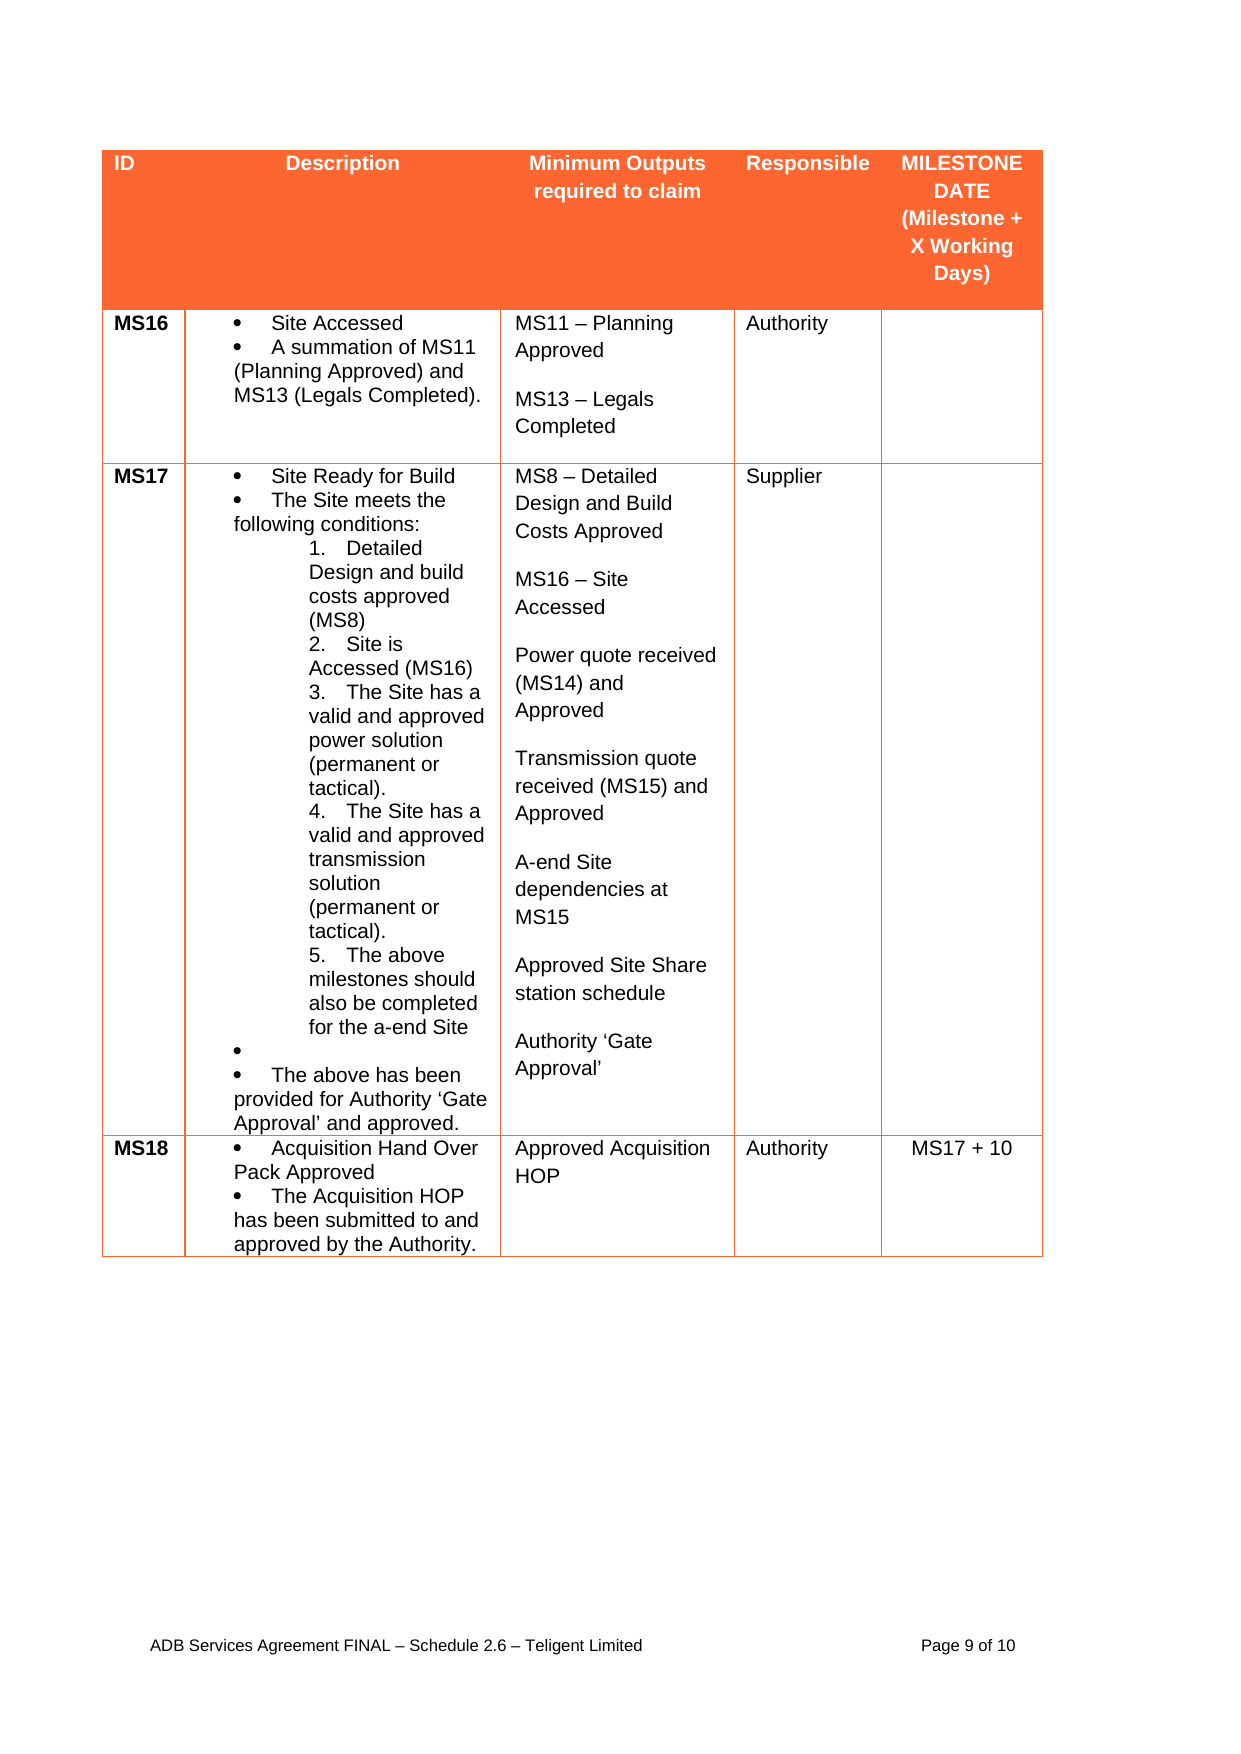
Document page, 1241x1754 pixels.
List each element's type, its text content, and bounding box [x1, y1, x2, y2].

table_cell [882, 310, 1042, 463]
table_header ID [103, 151, 184, 310]
table_cell Authority [735, 1136, 881, 1256]
table_cell MS18 [103, 1136, 184, 1256]
table_cell Authority [735, 310, 881, 463]
table_header Description [186, 151, 500, 310]
table_cell Site Ready for Build The Site meets the following conditions: Detailed Design and build costs approved (MS8) Site is Accessed (MS16) The Site has a valid and approved power solution (permanent or tactical). The Site has a valid and approved transmission solution (permanent or tactical). The above milestones should also be completed for the a-end Site The above has been provided for Authority ‘Gate Approval’ and approved. [186, 464, 500, 1135]
table_cell MS17 [103, 464, 184, 1135]
table_cell MS16 [103, 310, 184, 463]
table_header MILESTONE DATE (Milestone + X Working Days) [882, 151, 1042, 310]
table_cell Acquisition Hand Over Pack Approved The Acquisition HOP has been submitted to and approved by the Authority. [186, 1136, 500, 1256]
table_cell MS17 + 10 [882, 1136, 1042, 1256]
table_cell Approved Acquisition HOP [501, 1136, 734, 1256]
table_header Responsible [735, 151, 881, 310]
table_cell MS8 – Detailed Design and Build Costs Approved MS16 – Site Accessed Power quote received (MS14) and Approved Transmission quote received (MS15) and Approved A-end Site dependencies at MS15 Approved Site Share station schedule Authority ‘Gate Approval’ [501, 464, 734, 1135]
table_header Minimum Outputs required to claim [501, 151, 734, 310]
table_cell MS11 – Planning Approved MS13 – Legals Completed [501, 310, 734, 463]
table_cell Supplier [735, 464, 881, 1135]
table_cell Site Accessed A summation of MS11 (Planning Approved) and MS13 (Legals Completed). [186, 310, 500, 463]
table_cell [882, 464, 1042, 1135]
